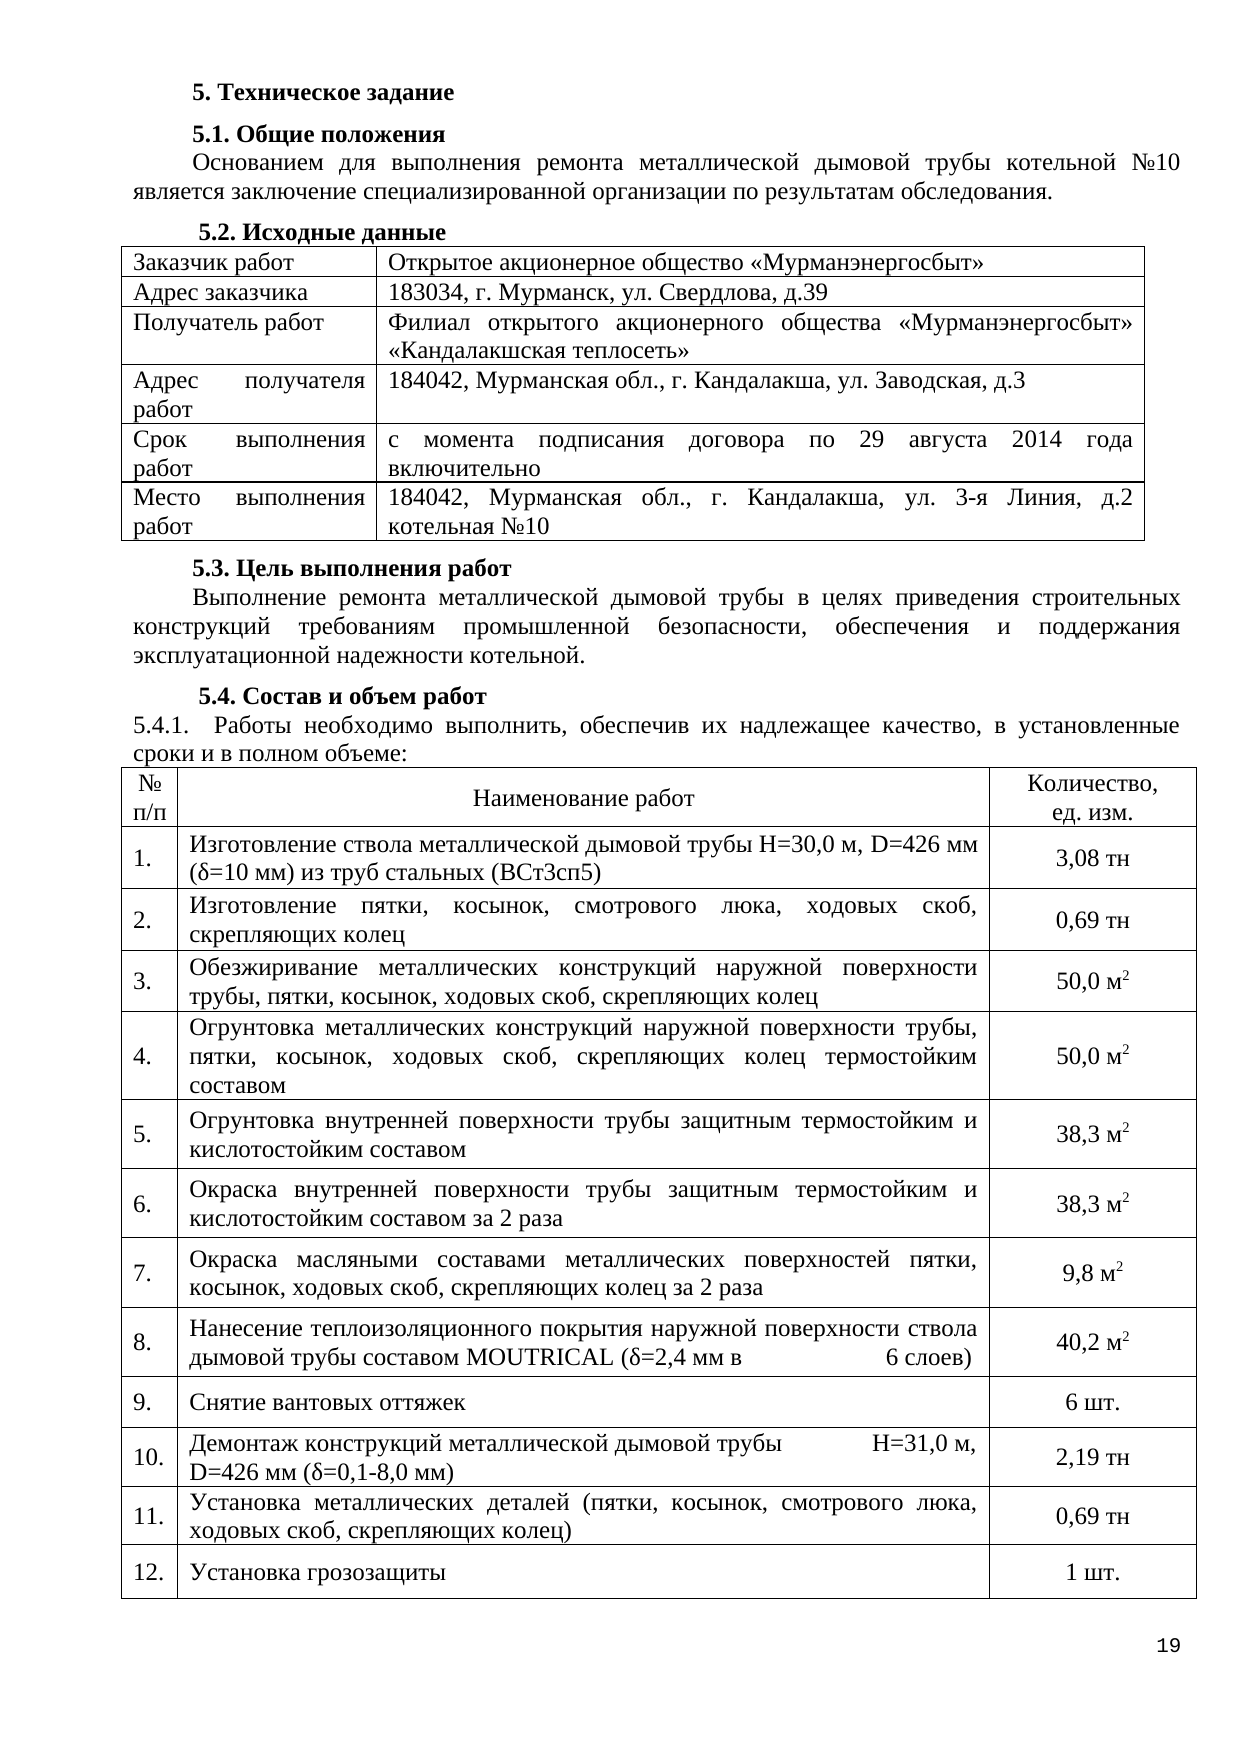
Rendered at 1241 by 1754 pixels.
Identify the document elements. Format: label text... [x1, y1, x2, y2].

table_cell Огрунтовка металлических конструкций наружной поверхности трубы, пятки, косынок, ходовых скоб, скрепляющих колец термостойким составом [178, 1012, 989, 1098]
table_cell Филиал открытого акционерного общества «Мурманэнергосбыт» «Кандалакшская теплосеть» [377, 307, 1144, 364]
table_cell Адрес получателя работ [122, 365, 376, 423]
table_cell [122, 1487, 177, 1544]
table_cell [122, 951, 177, 1011]
table_cell Огрунтовка внутренней поверхности трубы защитным термостойким и кислотостойким составом [178, 1100, 989, 1168]
text 5.4.1. Работы необходимо выполнить, обеспечив их надлежащее качество, в установленные сроки и в полном объеме: [133, 710, 1181, 767]
table_cell Срок выполнения работ [122, 424, 376, 481]
table_cell Демонтаж конструкций металлической дымовой трубы Н=31,0 м, D=426 мм (δ=0,1-8,0 мм) [178, 1428, 989, 1486]
table_cell с момента подписания договора по 29 августа 2014 года включительно [377, 424, 1144, 481]
table_cell 6 шт. [990, 1377, 1196, 1427]
table_cell 38,3 м2 [990, 1100, 1196, 1168]
table_cell Окраска внутренней поверхности трубы защитным термостойким и кислотостойким составом за 2 раза [178, 1169, 989, 1237]
table_cell 0,69 тн [990, 889, 1196, 949]
table_cell [122, 1308, 177, 1376]
table_cell [122, 1377, 177, 1427]
table_cell 184042, Мурманская обл., г. Кандалакша, ул. Заводская, д.3 [377, 365, 1144, 423]
table_cell [122, 1428, 177, 1486]
text 5.4. Состав и объем работ [133, 681, 1181, 710]
table_cell 1 шт. [990, 1545, 1196, 1598]
table_cell Установка грозозащиты [178, 1545, 989, 1598]
text 5. Техническое задание [133, 77, 1181, 106]
table_cell [122, 827, 177, 888]
text Основанием для выполнения ремонта металлической дымовой трубы котельной №10 является заключение специализированной организации по результатам обследования. [133, 147, 1181, 205]
table_cell [122, 1238, 177, 1307]
table_cell 38,3 м2 [990, 1169, 1196, 1237]
table_header Открытое акционерное общество «Мурманэнергосбыт» [377, 247, 1144, 276]
table_cell [122, 1545, 177, 1598]
table_cell Нанесение теплоизоляционного покрытия наружной поверхности ствола дымовой трубы составом MOUTRICAL (δ=2,4 мм в 6 слоев) [178, 1308, 989, 1376]
table_cell Место выполнения работ [122, 483, 376, 540]
table_cell 50,0 м2 [990, 951, 1196, 1011]
table_cell Снятие вантовых оттяжек [178, 1377, 989, 1427]
text Выполнение ремонта металлической дымовой трубы в целях приведения строительных конструкций требованиям промышленной безопасности, обеспечения и поддержания эксплуатационной надежности котельной. [133, 582, 1181, 668]
table_header № п/п [122, 768, 177, 826]
table_cell 50,0 м2 [990, 1012, 1196, 1098]
table_cell Получатель работ [122, 307, 376, 364]
table_cell 184042, Мурманская обл., г. Кандалакша, ул. 3-я Линия, д.2 котельная №10 [377, 483, 1144, 540]
text 5.3. Цель выполнения работ [133, 553, 1181, 582]
text 5.2. Исходные данные [133, 217, 1181, 246]
table_cell 9,8 м2 [990, 1238, 1196, 1307]
table_header Количество, ед. изм. [990, 768, 1196, 826]
table_cell [122, 889, 177, 949]
text 5.1. Общие положения [133, 119, 1181, 147]
table_cell 183034, г. Мурманск, ул. Свердлова, д.39 [377, 277, 1144, 306]
table_cell [122, 1012, 177, 1098]
table_cell Адрес заказчика [122, 277, 376, 306]
table_cell [122, 1169, 177, 1237]
table_cell 40,2 м2 [990, 1308, 1196, 1376]
table_cell 3,08 тн [990, 827, 1196, 888]
table_cell Обезжиривание металлических конструкций наружной поверхности трубы, пятки, косынок, ходовых скоб, скрепляющих колец [178, 951, 989, 1011]
table_cell 2,19 тн [990, 1428, 1196, 1486]
table_cell Окраска масляными составами металлических поверхностей пятки, косынок, ходовых скоб, скрепляющих колец за 2 раза [178, 1238, 989, 1307]
table_cell 0,69 тн [990, 1487, 1196, 1544]
table_cell Изготовление пятки, косынок, смотрового люка, ходовых скоб, скрепляющих колец [178, 889, 989, 949]
table_cell Установка металлических деталей (пятки, косынок, смотрового люка, ходовых скоб, скрепляющих колец) [178, 1487, 989, 1544]
table_header Заказчик работ [122, 247, 376, 276]
table_header Наименование работ [178, 768, 989, 826]
table_cell Изготовление ствола металлической дымовой трубы Н=30,0 м, D=426 мм (δ=10 мм) из труб стальных (ВСт3сп5) [178, 827, 989, 888]
table_cell [122, 1100, 177, 1168]
